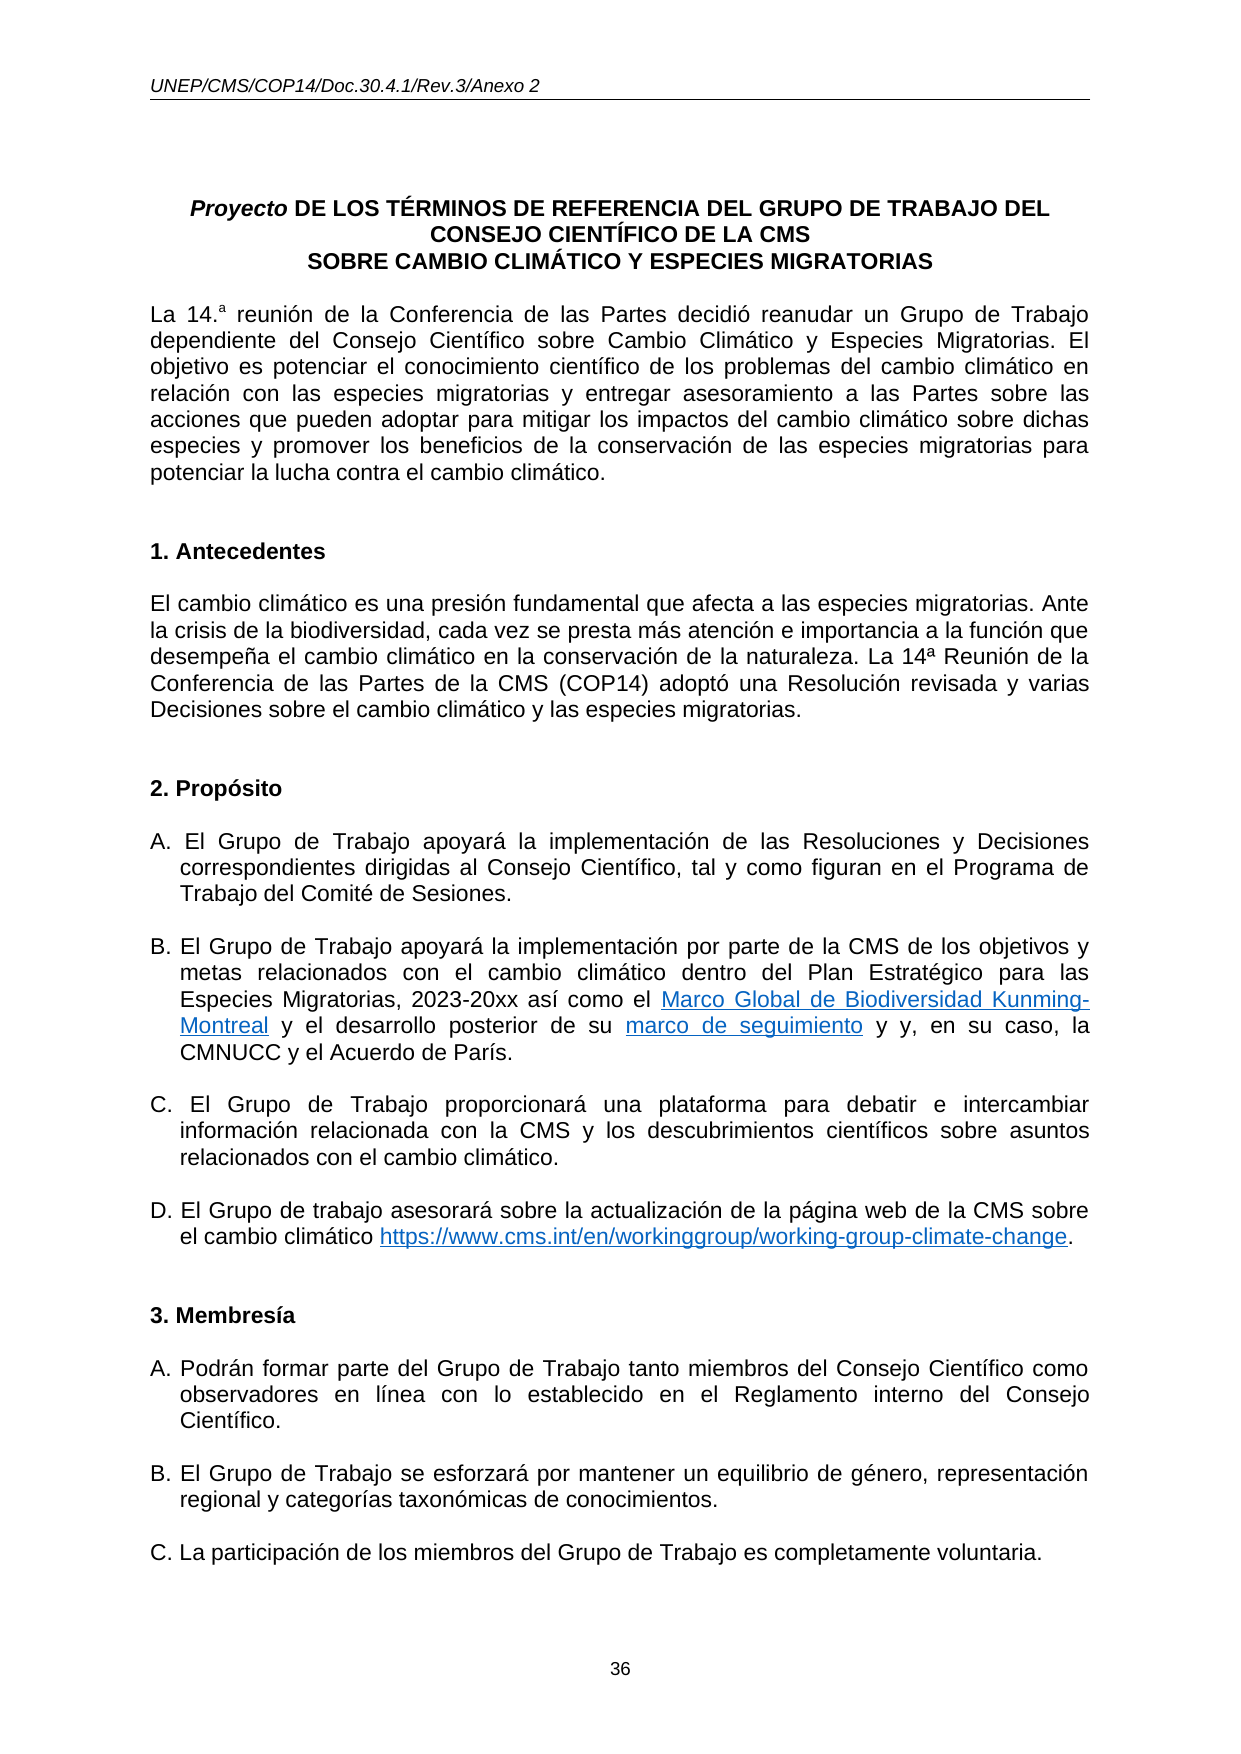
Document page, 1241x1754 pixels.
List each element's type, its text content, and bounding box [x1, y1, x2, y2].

list A. Podrán formar parte del Grupo de Trabajo tanto miembros del Consejo Científico como observadores en línea con lo establecido en el Reglamento interno del Consejo Científico. [150, 1355, 1090, 1434]
list C. El Grupo de Trabajo proporcionará una plataforma para debatir e intercambiar información relacionada con la CMS y los descubrimientos científicos sobre asuntos relacionados con el cambio climático. [150, 1091, 1090, 1170]
list Proyecto DE LOS TÉRMINOS DE REFERENCIA DEL GRUPO DE TRABAJO DEL CONSEJO CIENTÍFICO DE LA CMS [150, 195, 1090, 248]
list SOBRE CAMBIO CLIMÁTICO Y ESPECIES MIGRATORIAS [150, 248, 1090, 274]
list B. El Grupo de Trabajo apoyará la implementación por parte de la CMS de los objetivos y metas relacionados con el cambio climático dentro del Plan Estratégico para las Especies Migratorias, 2023-20xx así como el Marco Global de Biodiversidad Kunming-Montreal y el desarrollo posterior de su marco de seguimiento y y, en su caso, la CMNUCC y el Acuerdo de París. [150, 933, 1090, 1065]
list B. El Grupo de Trabajo se esforzará por mantener un equilibrio de género, representación regional y categorías taxonómicas de conocimientos. [150, 1460, 1090, 1513]
list El cambio climático es una presión fundamental que afecta a las especies migratorias. Ante la crisis de la biodiversidad, cada vez se presta más atención e importancia a la función que desempeña el cambio climático en la conservación de la naturaleza. La 14ª Reunión de la Conferencia de las Partes de la CMS (COP14) adoptó una Resolución revisada y varias Decisiones sobre el cambio climático y las especies migratorias. [150, 590, 1090, 722]
list 2. Propósito [150, 775, 1090, 801]
list C. La participación de los miembros del Grupo de Trabajo es completamente voluntaria. [150, 1539, 1090, 1566]
list D. El Grupo de trabajo asesorará sobre la actualización de la página web de la CMS sobre el cambio climático https://www.cms.int/en/workinggroup/working-group-climate-change. [150, 1197, 1090, 1249]
list A. El Grupo de Trabajo apoyará la implementación de las Resoluciones y Decisiones correspondientes dirigidas al Consejo Científico, tal y como figuran en el Programa de Trabajo del Comité de Sesiones. [150, 828, 1090, 907]
list 1. Antecedentes [150, 538, 1090, 564]
list La 14.a reunión de la Conferencia de las Partes decidió reanudar un Grupo de Trabajo dependiente del Consejo Científico sobre Cambio Climático y Especies Migratorias. El objetivo es potenciar el conocimiento científico de los problemas del cambio climático en relación con las especies migratorias y entregar asesoramiento a las Partes sobre las acciones que pueden adoptar para mitigar los impactos del cambio climático sobre dichas especies y promover los beneficios de la conservación de las especies migratorias para potenciar la lucha contra el cambio climático. [150, 301, 1090, 485]
list 3. Membresía [150, 1302, 1090, 1328]
